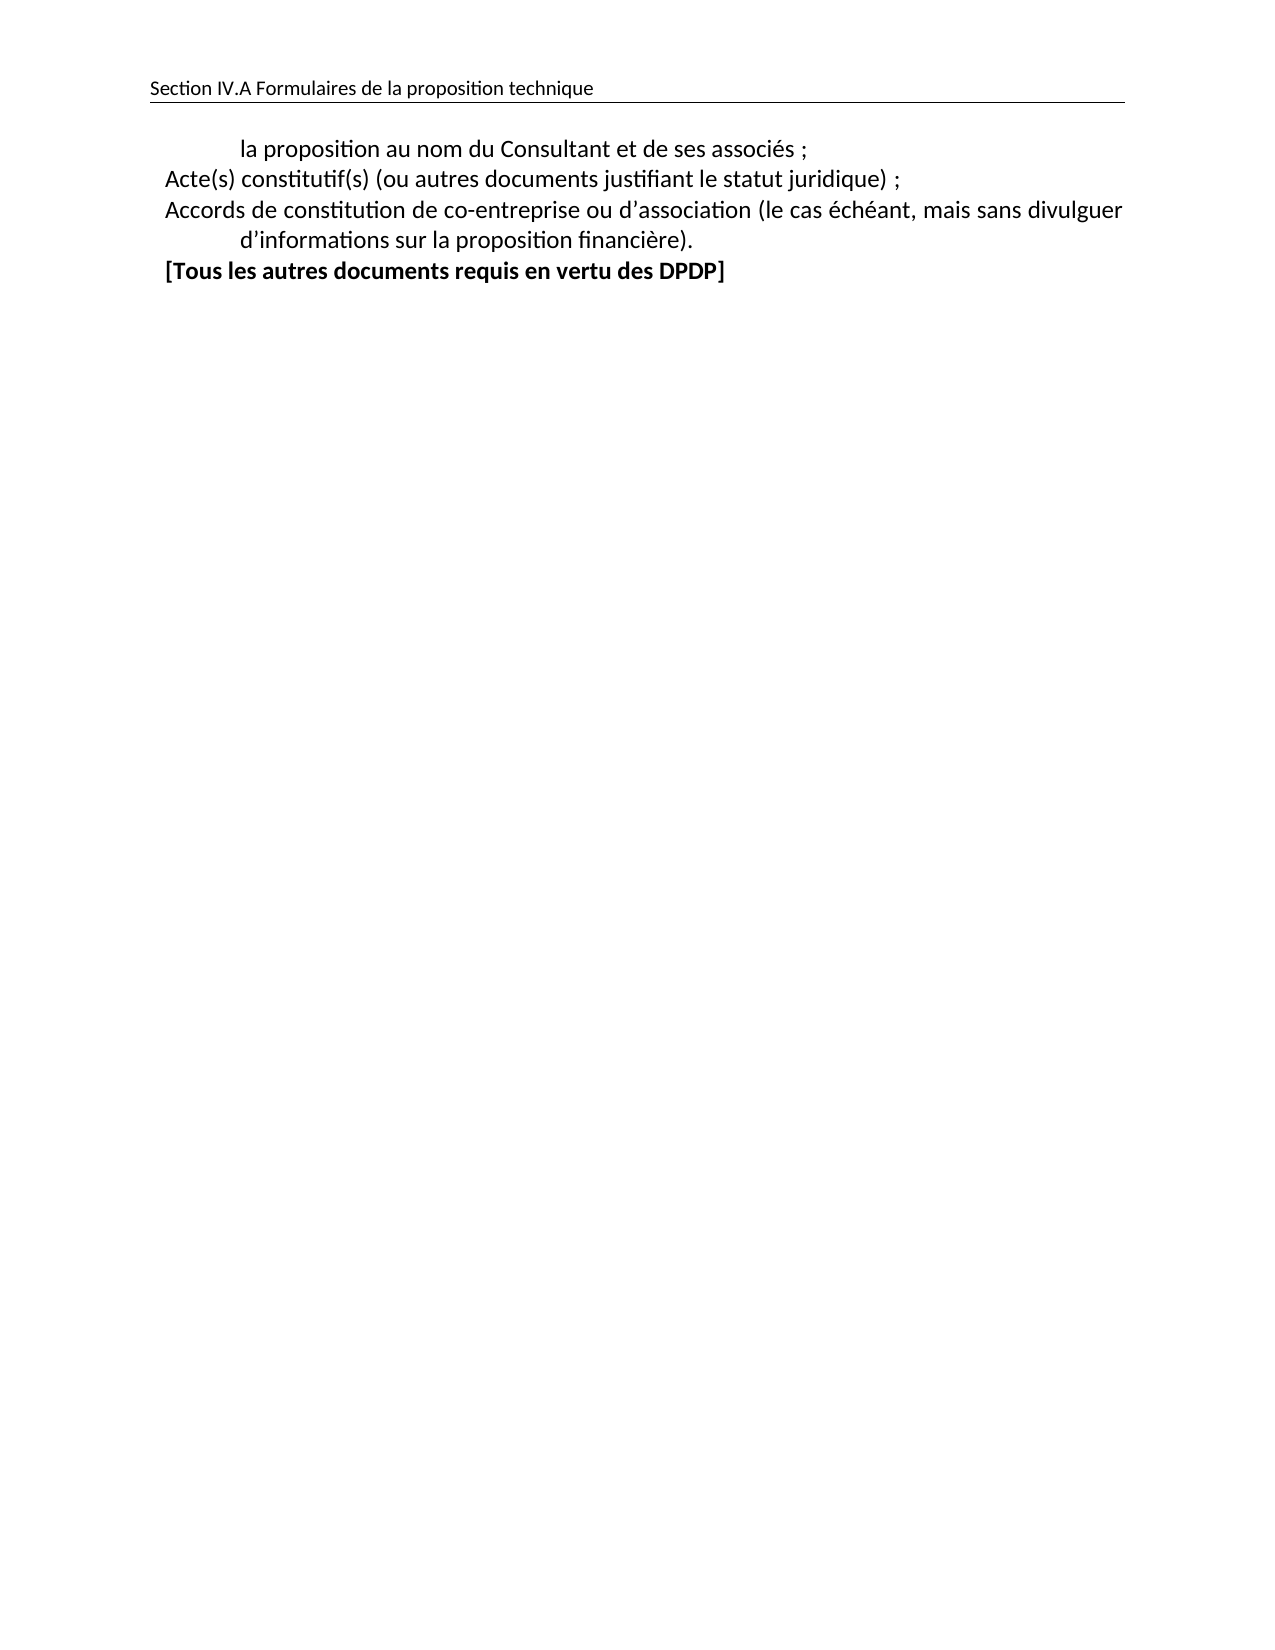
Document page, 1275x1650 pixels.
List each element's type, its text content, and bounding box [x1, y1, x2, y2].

text Accords de constitution de co-entreprise ou d’association (le cas échéant, mais sans divulguer d’informations sur la proposition financière). [165, 194, 1125, 255]
text [Tous les autres documents requis en vertu des DPDP] [165, 255, 1125, 286]
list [165, 133, 1125, 163]
text Acte(s) constitutif(s) (ou autres documents justifiant le statut juridique) ; [165, 163, 1125, 194]
